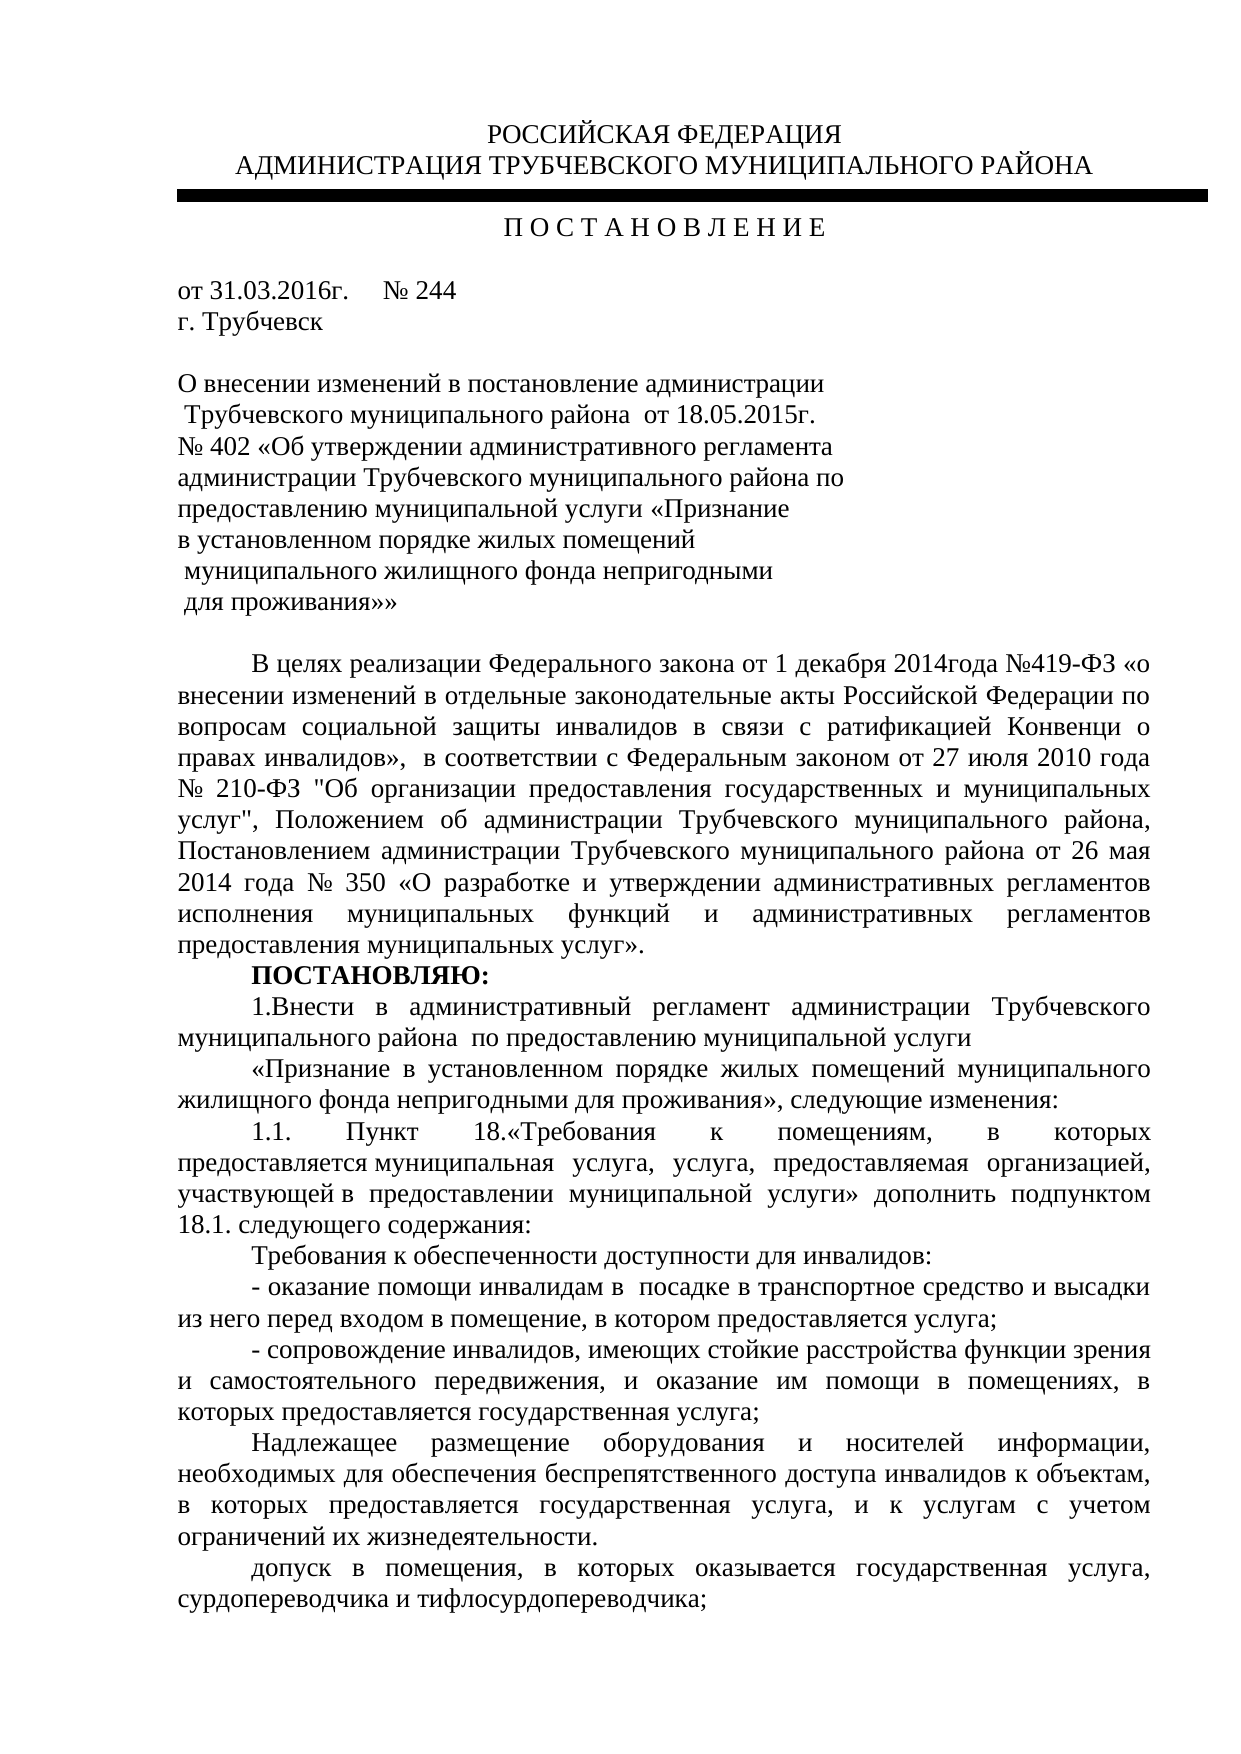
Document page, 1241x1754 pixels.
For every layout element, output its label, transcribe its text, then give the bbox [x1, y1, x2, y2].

text ПОСТАНОВЛЯЮ: [177, 959, 1152, 990]
text 1.1. Пункт 18.«Требования к помещениям, в которых предоставляется муниципальная услуга, услуга, предоставляемая организацией, участвующей в предоставлении муниципальной услуги» дополнить подпунктом 18.1. следующего содержания: [177, 1115, 1152, 1239]
text муниципального жилищного фонда непригодными [177, 554, 1152, 585]
text Надлежащее размещение оборудования и носителей информации, необходимых для обеспечения беспрепятственного доступа инвалидов к объектам, в которых предоставляется государственная услуга, и к услугам с учетом ограничений их жизнедеятельности. [177, 1426, 1152, 1551]
text О внесении изменений в постановление администрации [177, 367, 1152, 398]
text администрации Трубчевского муниципального района по [177, 461, 1152, 492]
text АДМИНИСТРАЦИЯ ТРУБЧЕВСКОГО МУНИЦИПАЛЬНОГО РАЙОНА [177, 149, 1152, 180]
text предоставлению муниципальной услуги «Признание [177, 492, 1152, 523]
text РОССИЙСКАЯ ФЕДЕРАЦИЯ [177, 118, 1152, 149]
text для проживания»» [177, 585, 1152, 616]
text «Признание в установленном порядке жилых помещений муниципального жилищного фонда непригодными для проживания», следующие изменения: [177, 1052, 1152, 1115]
text Требования к обеспеченности доступности для инвалидов: [177, 1239, 1152, 1271]
text 1.Внести в административный регламент администрации Трубчевского муниципального района по предоставлению муниципальной услуги [177, 990, 1152, 1052]
text № 402 «Об утверждении административного регламента [177, 429, 1152, 461]
text - оказание помощи инвалидам в посадке в транспортное средство и высадки из него перед входом в помещение, в котором предоставляется услуга; [177, 1271, 1152, 1333]
text - сопровождение инвалидов, имеющих стойкие расстройства функции зрения и самостоятельного передвижения, и оказание им помощи в помещениях, в которых предоставляется государственная услуга; [177, 1333, 1152, 1426]
text от 31.03.2016г. № 244 [177, 274, 1152, 305]
text г. Трубчевск [177, 305, 1152, 336]
text в установленном порядке жилых помещений [177, 523, 1152, 554]
text П О С Т А Н О В Л Е Н И Е [177, 212, 1152, 243]
text допуск в помещения, в которых оказывается государственная услуга, сурдопереводчика и тифлосурдопереводчика; [177, 1551, 1152, 1613]
text В целях реализации Федерального закона от 1 декабря 2014года №419-ФЗ «о внесении изменений в отдельные законодательные акты Российской Федерации по вопросам социальной защиты инвалидов в связи с ратификацией Конвенци о правах инвалидов», в соответствии с Федеральным законом от 27 июля 2010 года № 210-ФЗ "Об организации предоставления государственных и муниципальных услуг", Положением об администрации Трубчевского муниципального района, Постановлением администрации Трубчевского муниципального района от 26 мая 2014 года № 350 «О разработке и утверждении административных регламентов исполнения муниципальных функций и административных регламентов предоставления муниципальных услуг». [177, 648, 1152, 959]
text Трубчевского муниципального района от 18.05.2015г. [177, 398, 1152, 429]
